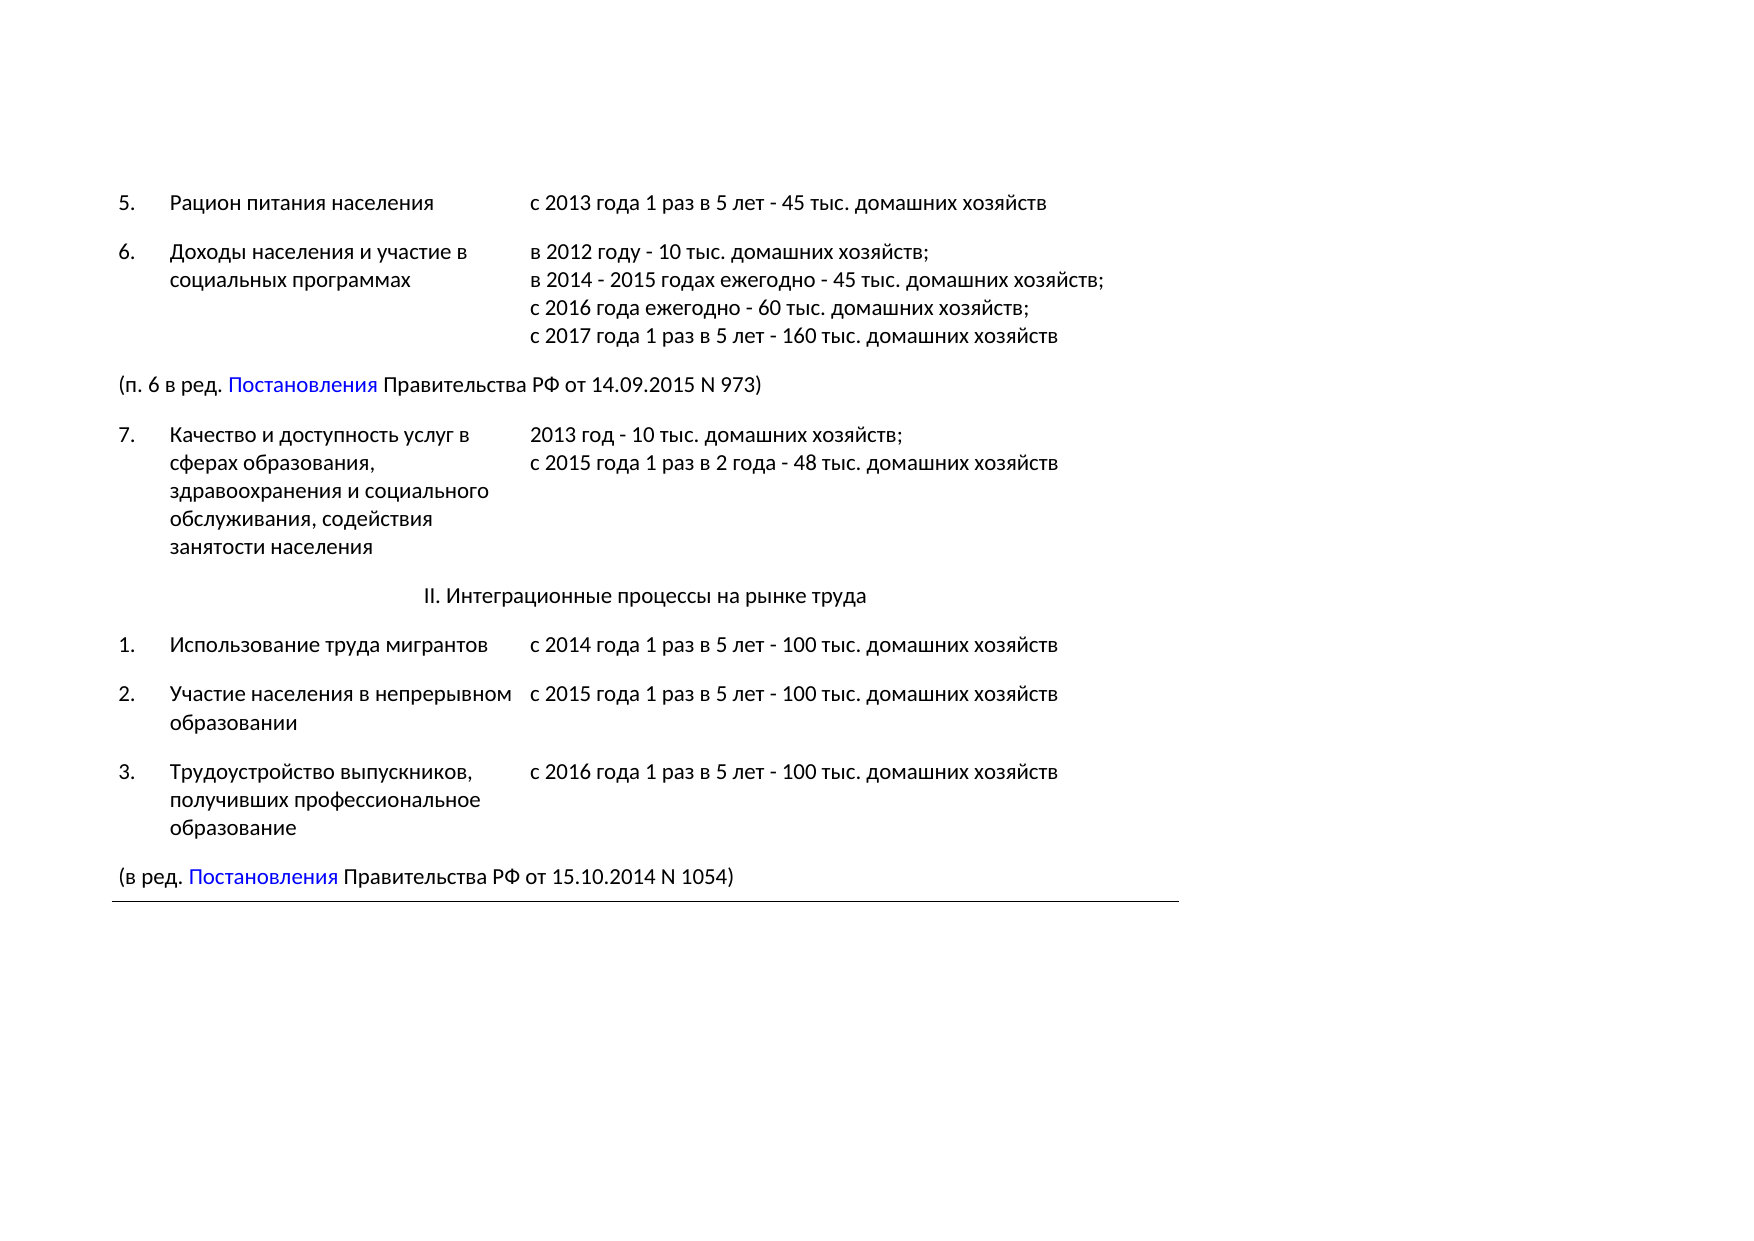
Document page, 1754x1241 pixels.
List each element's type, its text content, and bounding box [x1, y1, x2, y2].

table_cell Использование труда мигрантов [163, 620, 523, 669]
table_cell Качество и доступность услуг в сферах образования, здравоохранения и социального обслуживания, содействия занятости населения [163, 409, 523, 570]
table_cell Доходы населения и участие в социальных программах [163, 226, 523, 360]
table_cell с 2016 года 1 раз в 5 лет - 100 тыс. домашних хозяйств [523, 746, 1179, 852]
table_cell 3. [112, 746, 163, 852]
table_cell (п. 6 в ред. Постановления Правительства РФ от 14.09.2015 N 973) [112, 360, 1179, 409]
table_cell с 2015 года 1 раз в 5 лет - 100 тыс. домашних хозяйств [523, 669, 1179, 746]
table_cell 1. [112, 620, 163, 669]
table_cell в 2012 году - 10 тыс. домашних хозяйств; в 2014 - 2015 годах ежегодно - 45 тыс. домашних хозяйств; с 2016 года ежегодно - 60 тыс. домашних хозяйств; с 2017 года 1 раз в 5 лет - 160 тыс. домашних хозяйств [523, 226, 1179, 360]
table_cell (в ред. Постановления Правительства РФ от 15.10.2014 N 1054) [112, 852, 1179, 901]
table_cell Рацион питания населения [163, 177, 523, 226]
table_cell II. Интеграционные процессы на рынке труда [112, 570, 1179, 620]
table_cell Участие населения в непрерывном образовании [163, 669, 523, 746]
table_cell Трудоустройство выпускников, получивших профессиональное образование [163, 746, 523, 852]
table_cell 6. [112, 226, 163, 360]
table_cell 5. [112, 177, 163, 226]
table_cell с 2013 года 1 раз в 5 лет - 45 тыс. домашних хозяйств [523, 177, 1179, 226]
table_cell 2013 год - 10 тыс. домашних хозяйств; с 2015 года 1 раз в 2 года - 48 тыс. домашних хозяйств [523, 409, 1179, 570]
table_cell 7. [112, 409, 163, 570]
table_cell с 2014 года 1 раз в 5 лет - 100 тыс. домашних хозяйств [523, 620, 1179, 669]
table_cell 2. [112, 669, 163, 746]
